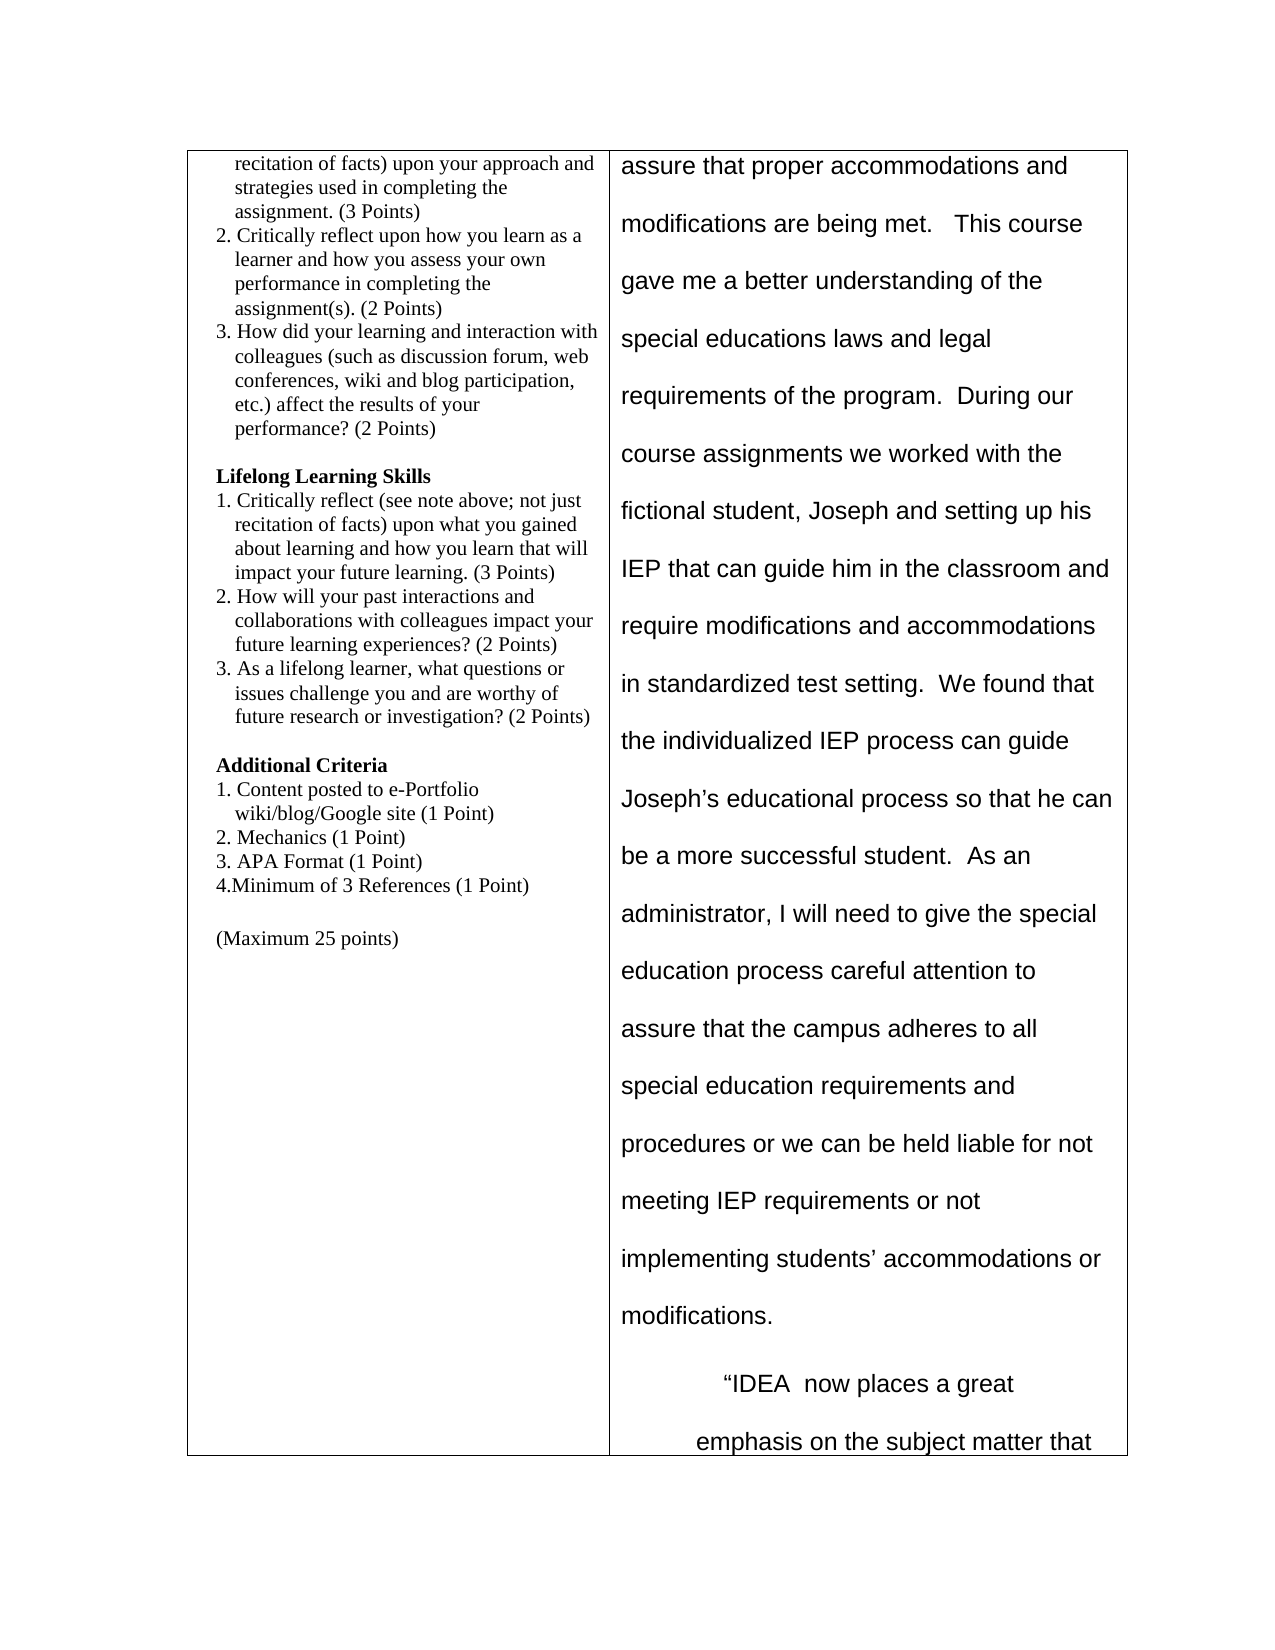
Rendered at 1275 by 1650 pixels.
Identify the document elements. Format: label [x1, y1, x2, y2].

table_cell [610, 151, 1127, 1455]
table_cell [188, 151, 609, 1455]
